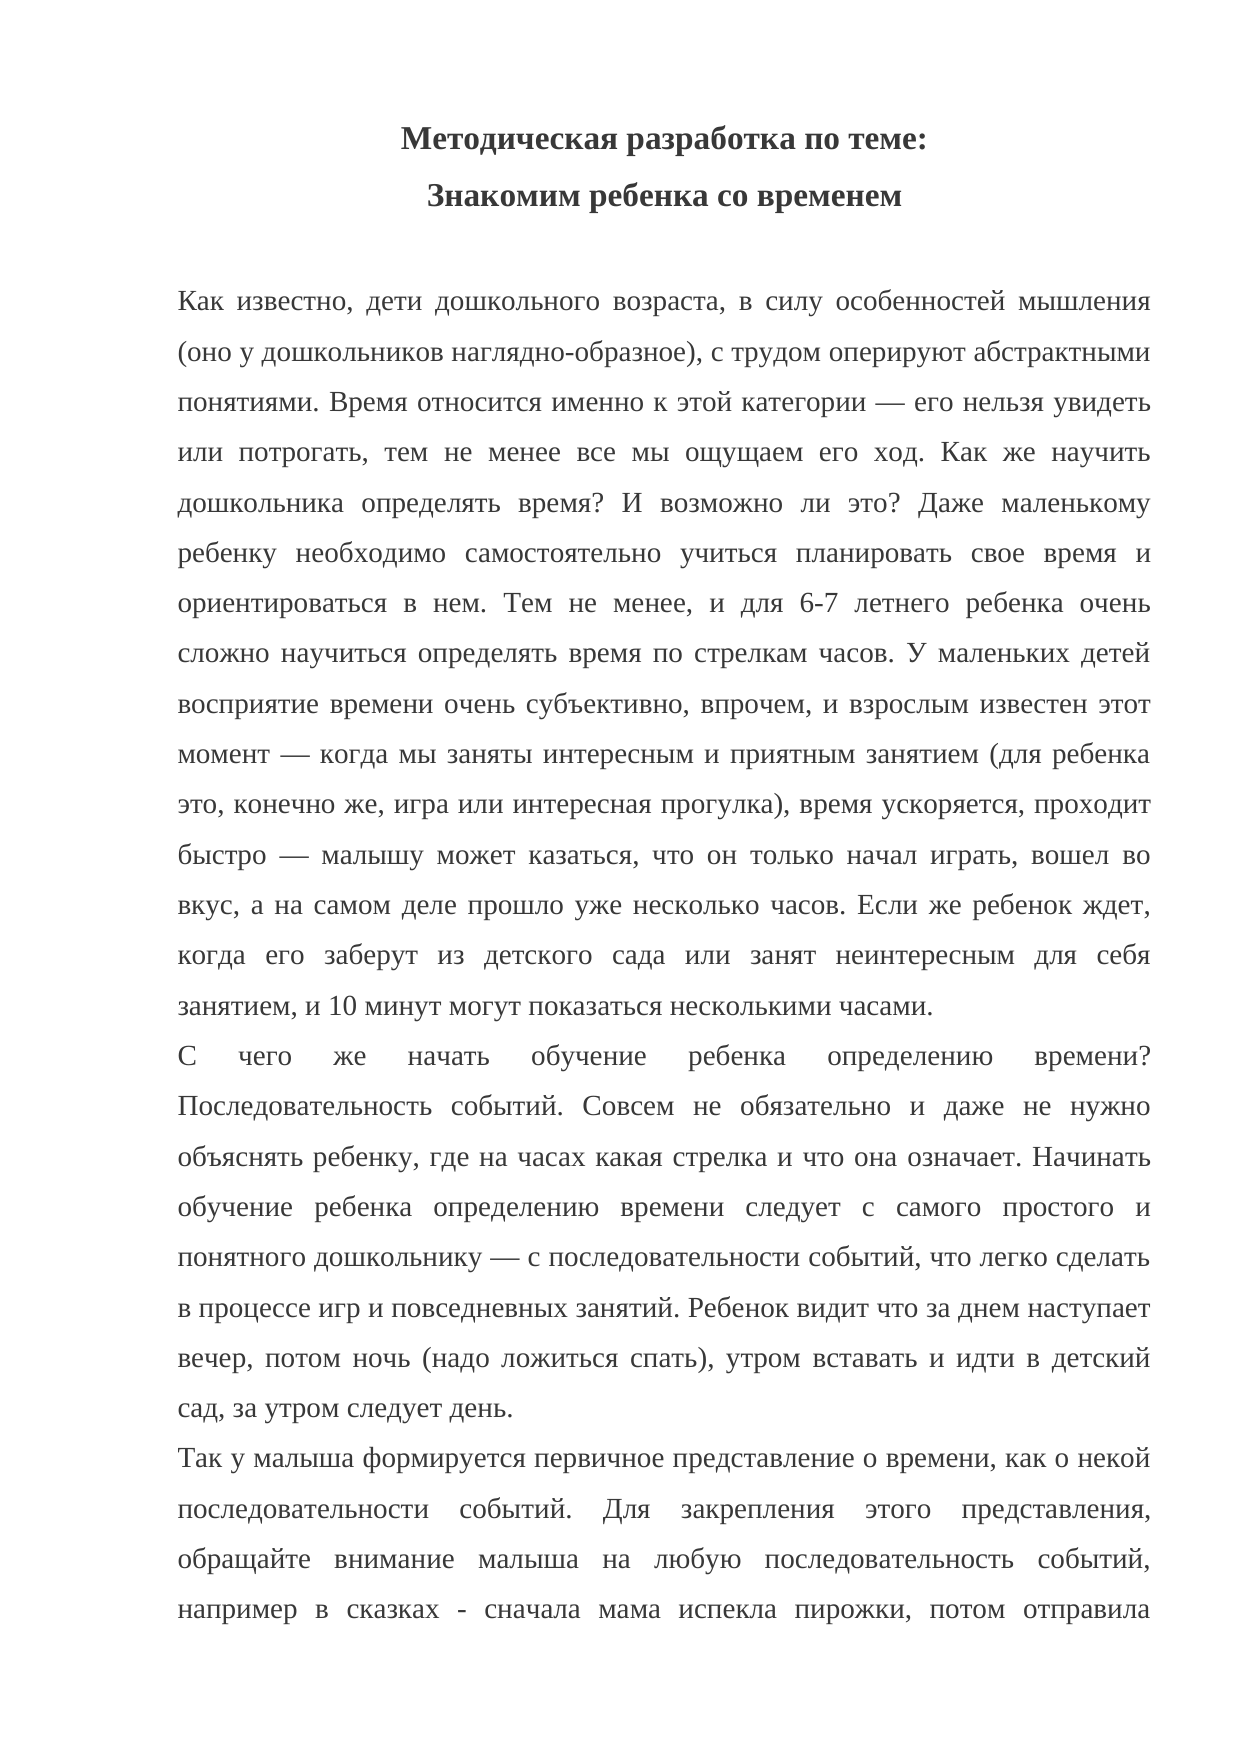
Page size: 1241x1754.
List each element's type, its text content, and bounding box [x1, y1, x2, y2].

text Знакомим ребенка со временем [177, 176, 1152, 214]
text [177, 1441, 1152, 1625]
text Как известно, дети дошкольного возраста, в силу особенностей мышления (оно у дошкольников наглядно-образное), с трудом оперируют абстрактными понятиями. Время относится именно к этой категории — его нельзя увидеть или потрогать, тем не менее все мы ощущаем его ход. Как же научить дошкольника определять время? И возможно ли это? Даже маленькому ребенку необходимо самостоятельно учиться планировать свое время и ориентироваться в нем. Тем не менее, и для 6-7 летнего ребенка очень сложно научиться определять время по стрелкам часов. У маленьких детей восприятие времени очень субъективно, впрочем, и взрослым известен этот момент — когда мы заняты интересным и приятным занятием (для ребенка это, конечно же, игра или интересная прогулка), время ускоряется, проходит быстро — малышу может казаться, что он только начал играть, вошел во вкус, а на самом деле прошло уже несколько часов. Если же ребенок ждет, когда его заберут из детского сада или занят неинтересным для себя занятием, и 10 минут могут показаться несколькими часами. [177, 283, 1152, 1021]
text С чего же начать обучение ребенка определению времени? Последовательность событий. Совсем не обязательно и даже не нужно объяснять ребенку, где на часах какая стрелка и что она означает. Начинать обучение ребенка определению времени следует с самого простого и понятного дошкольнику — с последовательности событий, что легко сделать в процессе игр и повседневных занятий. Ребенок видит что за днем наступает вечер, потом ночь (надо ложиться спать), утром вставать и идти в детский сад, за утром следует день. [177, 1038, 1152, 1424]
text Методическая разработка по теме: [177, 118, 1152, 156]
